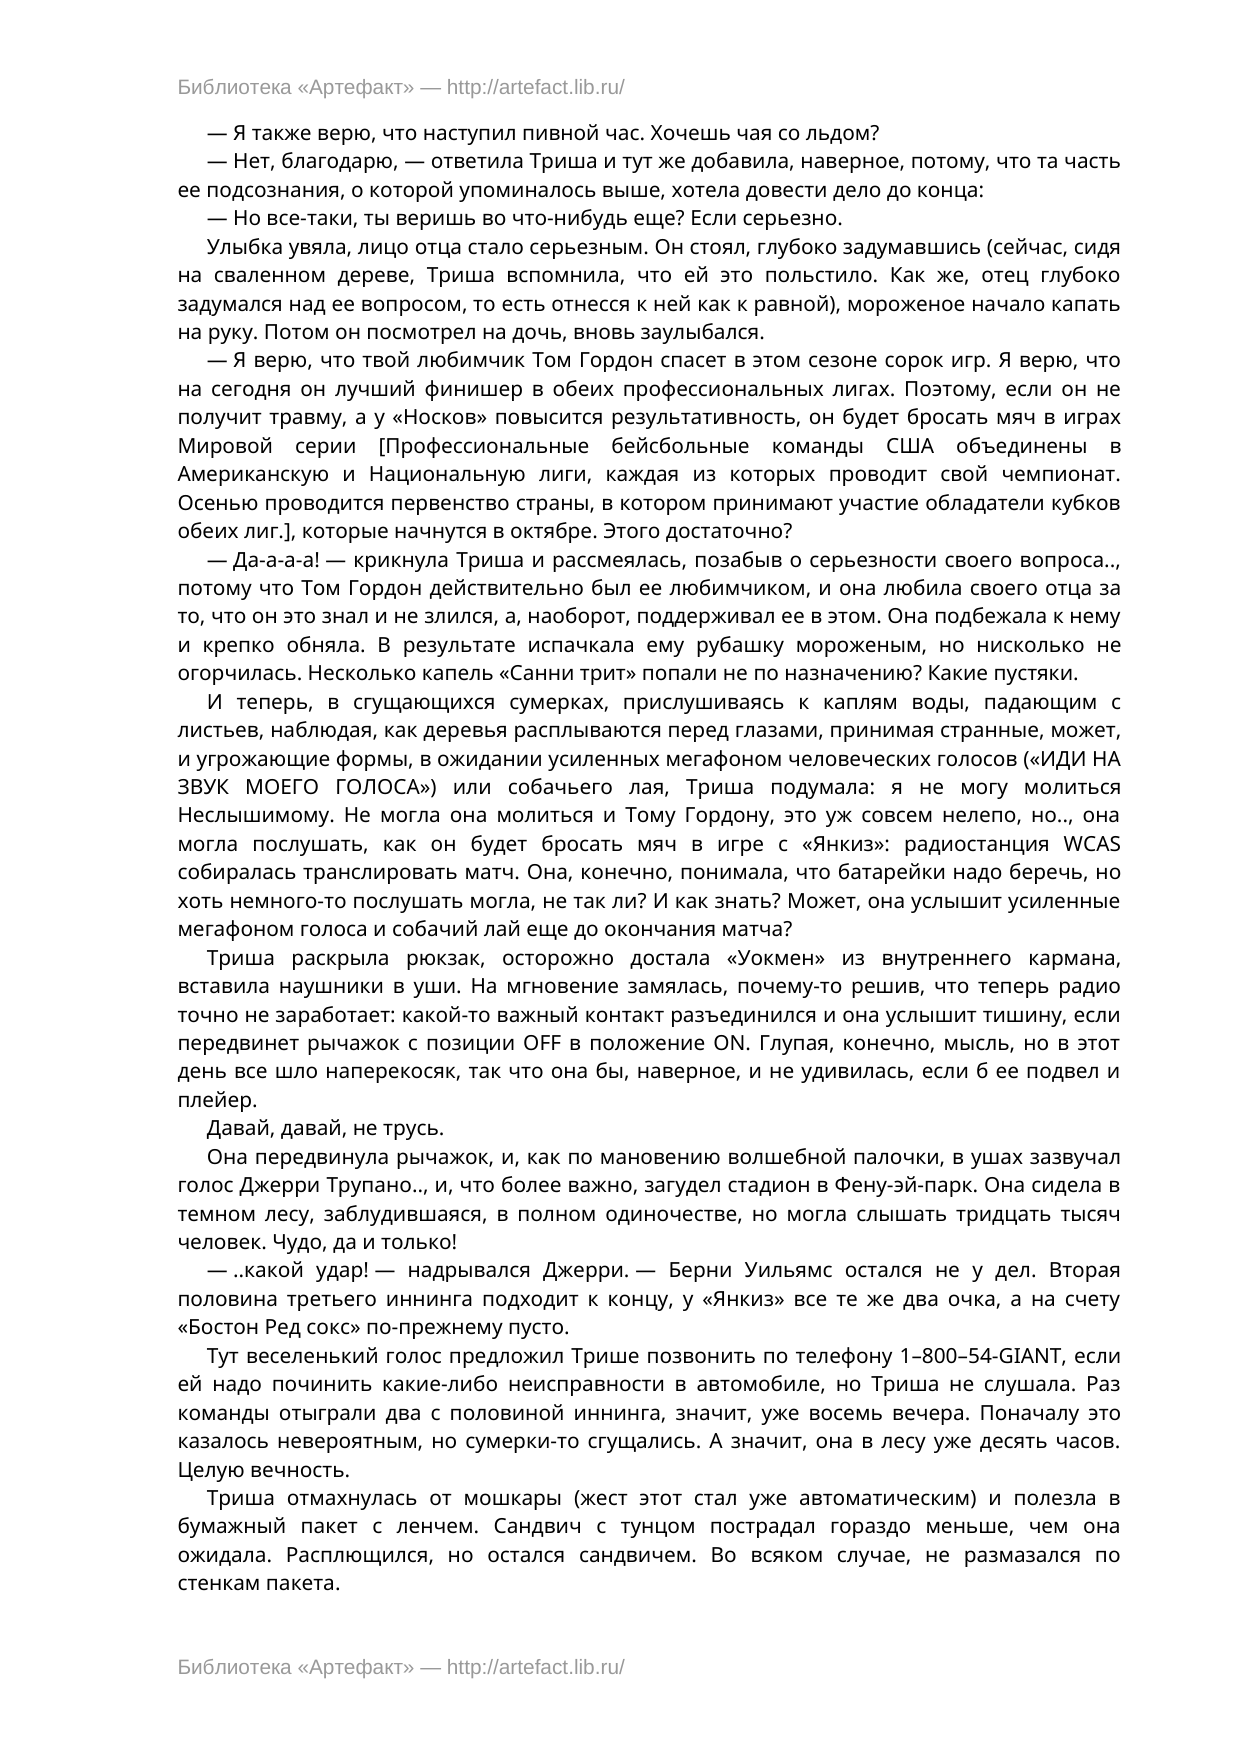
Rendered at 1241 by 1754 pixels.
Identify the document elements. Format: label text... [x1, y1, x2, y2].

text — Да-а-а-а! — крикнула Триша и рассмеялась, позабыв о серьезности своего вопроса.., потому что Том Гордон действительно был ее любимчиком, и она любила своего отца за то, что он это знал и не злился, а, наоборот, поддерживал ее в этом. Она подбежала к нему и крепко обняла. В результате испачкала ему рубашку мороженым, но нисколько не огорчилась. Несколько капель «Санни трит» попали не по назначению? Какие пустяки. [177, 545, 1122, 687]
text И теперь, в сгущающихся сумерках, прислушиваясь к каплям воды, падающим с листьев, наблюдая, как деревья расплываются перед глазами, принимая странные, может, и угрожающие формы, в ожидании усиленных мегафоном человеческих голосов («ИДИ НА ЗВУК МОЕГО ГОЛОСА») или собачьего лая, Триша подумала: я не могу молиться Неслышимому. Не могла она молиться и Тому Гордону, это уж совсем нелепо, но.., она могла послушать, как он будет бросать мяч в игре с «Янкиз»: радиостанция WCAS собиралась транслировать матч. Она, конечно, понимала, что батарейки надо беречь, но хоть немного-то послушать могла, не так ли? И как знать? Может, она услышит усиленные мегафоном голоса и собачий лай еще до окончания матча? [177, 687, 1122, 943]
text Тут веселенький голос предложил Трише позвонить по телефону 1–800–54-GIANT, если ей надо починить какие-либо неисправности в автомобиле, но Триша не слушала. Раз команды отыграли два с половиной иннинга, значит, уже восемь вечера. Поначалу это казалось невероятным, но сумерки-то сгущались. А значит, она в лесу уже десять часов. Целую вечность. [177, 1341, 1122, 1483]
text Она передвинула рычажок, и, как по мановению волшебной палочки, в ушах зазвучал голос Джерри Трупано.., и, что более важно, загудел стадион в Фену-эй-парк. Она сидела в темном лесу, заблудившаяся, в полном одиночестве, но могла слышать тридцать тысяч человек. Чудо, да и только! [177, 1142, 1122, 1256]
text Триша отмахнулась от мошкары (жест этот стал уже автоматическим) и полезла в бумажный пакет с ленчем. Сандвич с тунцом пострадал гораздо меньше, чем она ожидала. Расплющился, но остался сандвичем. Во всяком случае, не размазался по стенкам пакета. [177, 1483, 1122, 1597]
text — Я верю, что твой любимчик Том Гордон спасет в этом сезоне сорок игр. Я верю, что на сегодня он лучший финишер в обеих профессиональных лигах. Поэтому, если он не получит травму, а у «Носков» повысится результативность, он будет бросать мяч в играх Мировой серии [Профессиональные бейсбольные команды США объединены в Американскую и Национальную лиги, каждая из которых проводит свой чемпионат. Осенью проводится первенство страны, в котором принимают участие обладатели кубков обеих лиг.], которые начнутся в октябре. Этого достаточно? [177, 346, 1122, 545]
text — Нет, благодарю, — ответила Триша и тут же добавила, наверное, потому, что та часть ее подсознания, о которой упоминалось выше, хотела довести дело до конца: [177, 147, 1122, 203]
text Улыбка увяла, лицо отца стало серьезным. Он стоял, глубоко задумавшись (сейчас, сидя на сваленном дереве, Триша вспомнила, что ей это польстило. Как же, отец глубоко задумался над ее вопросом, то есть отнесся к ней как к равной), мороженое начало капать на руку. Потом он посмотрел на дочь, вновь заулыбался. [177, 232, 1122, 346]
text — ..какой удар! — надрывался Джерри. — Берни Уильямс остался не у дел. Вторая половина третьего иннинга подходит к концу, у «Янкиз» все те же два очка, а на счету «Бостон Ред сокс» по-прежнему пусто. [177, 1256, 1122, 1341]
text — Я также верю, что наступил пивной час. Хочешь чая со льдом? [177, 118, 1122, 147]
text Триша раскрыла рюкзак, осторожно достала «Уокмен» из внутреннего кармана, вставила наушники в уши. На мгновение замялась, почему-то решив, что теперь радио точно не заработает: какой-то важный контакт разъединился и она услышит тишину, если передвинет рычажок с позиции OFF в положение ON. Глупая, конечно, мысль, но в этот день все шло наперекосяк, так что она бы, наверное, и не удивилась, если б ее подвел и плейер. [177, 943, 1122, 1113]
text Давай, давай, не трусь. [177, 1113, 1122, 1142]
text — Но все-таки, ты веришь во что-нибудь еще? Если серьезно. [177, 203, 1122, 232]
